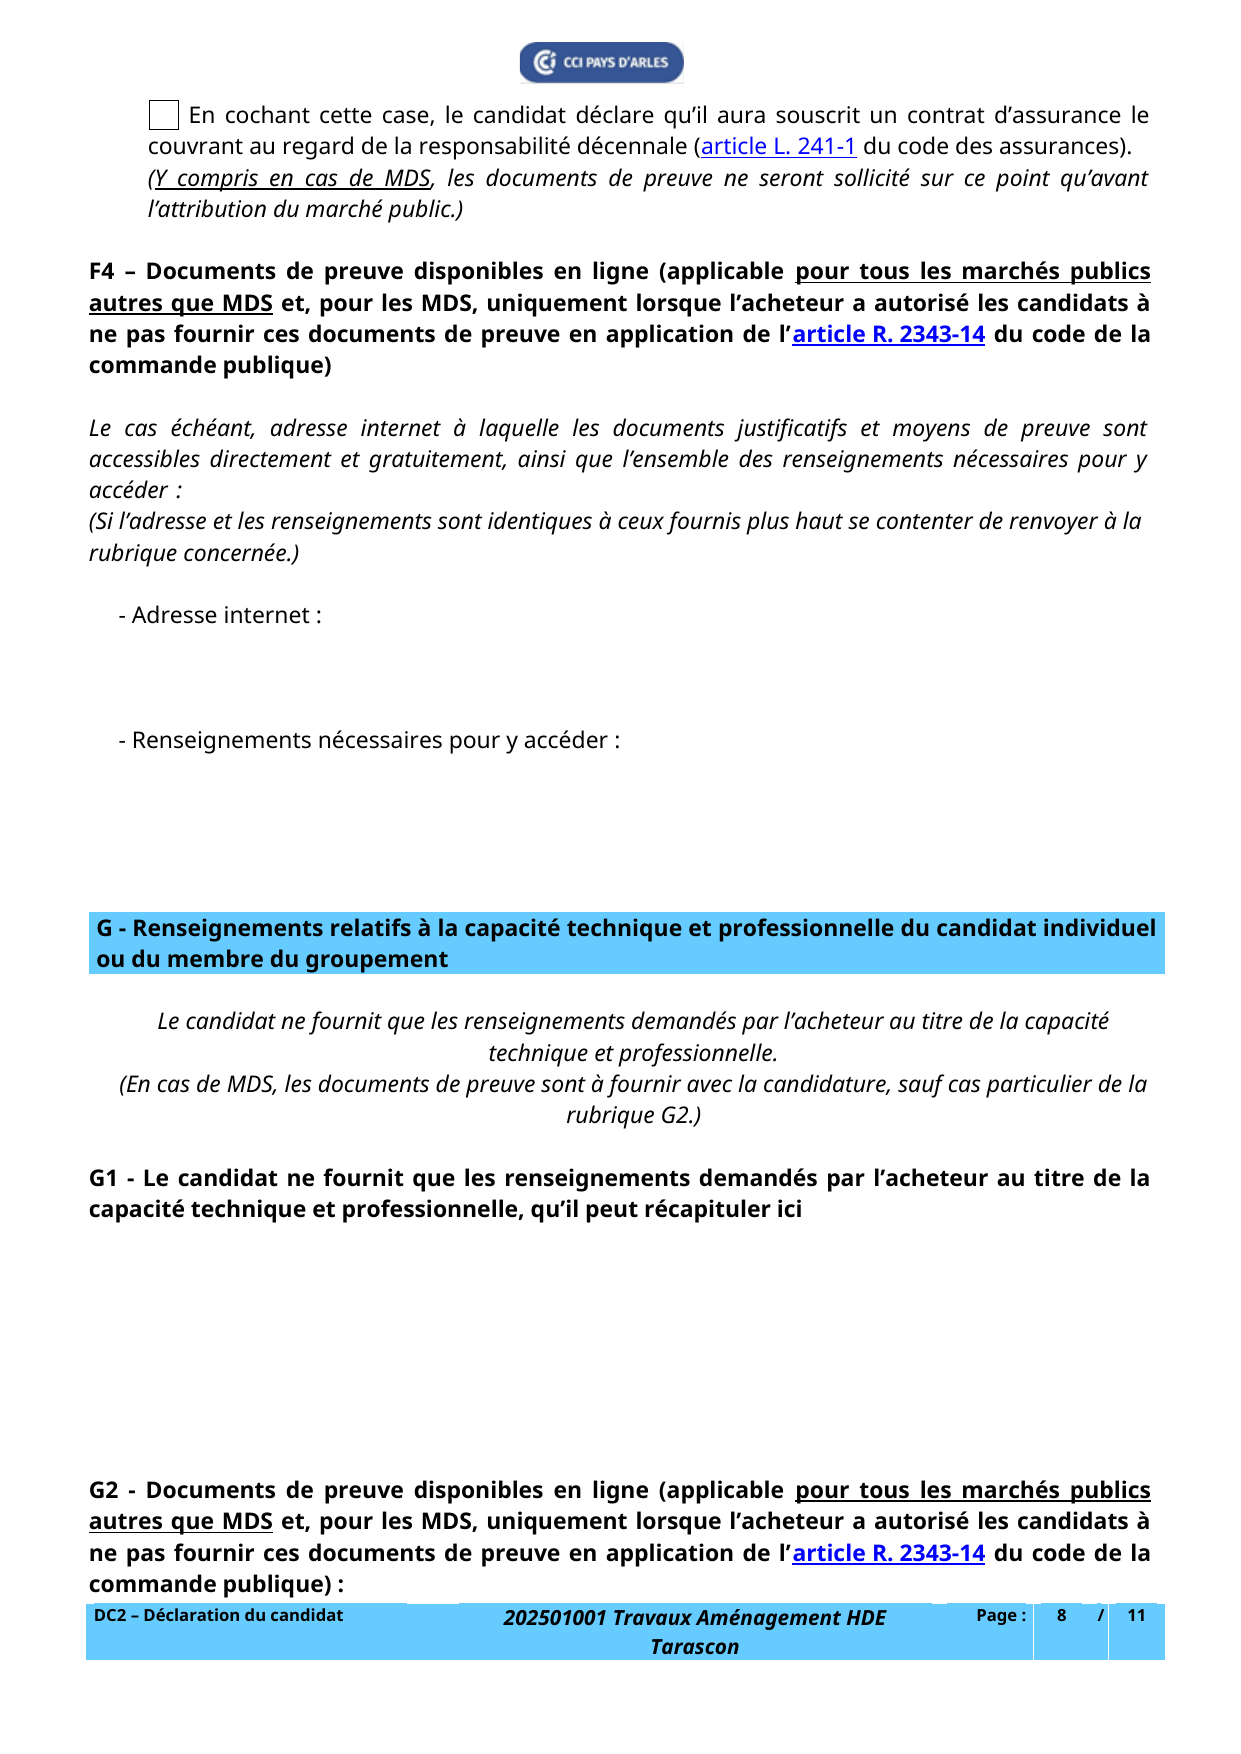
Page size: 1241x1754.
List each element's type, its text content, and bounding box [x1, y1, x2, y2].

text G2 - Documents de preuve disponibles en ligne (applicable pour tous les marchés publics autres que MDS et, pour les MDS, uniquement lorsque l’acheteur a autorisé les candidats à ne pas fournir ces documents de preuve en application de l’article R. 2343-14 du code de la commande publique) : [89, 1474, 1152, 1599]
text Le cas échéant, adresse internet à laquelle les documents justificatifs et moyens de preuve sont accessibles directement et gratuitement, ainsi que l’ensemble des renseignements nécessaires pour y accéder : [89, 412, 1152, 505]
text - Renseignements nécessaires pour y accéder : [118, 724, 1152, 755]
text (Si l’adresse et les renseignements sont identiques à ceux fournis plus haut se contenter de renvoyer à la rubrique concernée.) [89, 505, 1152, 568]
text - Adresse internet : [118, 599, 1152, 630]
table_header G - Renseignements relatifs à la capacité technique et professionnelle du candidat individuel ou du membre du groupement [89, 912, 1165, 974]
text (Y compris en cas de MDS, les documents de preuve ne seront sollicité sur ce point qu’avant l’attribution du marché public.) [148, 162, 1152, 224]
text F4 – Documents de preuve disponibles en ligne (applicable pour tous les marchés publics autres que MDS et, pour les MDS, uniquement lorsque l’acheteur a autorisé les candidats à ne pas fournir ces documents de preuve en application de l’article R. 2343-14 du code de la commande publique) [89, 255, 1152, 380]
text Le candidat ne fournit que les renseignements demandés par l’acheteur au titre de la capacité technique et professionnelle. (En cas de MDS, les documents de preuve sont à fournir avec la candidature, sauf cas particulier de la rubrique G2.) [118, 1005, 1152, 1130]
text G1 - Le candidat ne fournit que les renseignements demandés par l’acheteur au titre de la capacité technique et professionnelle, qu’il peut récapituler ici [89, 1162, 1152, 1224]
text En cochant cette case, le candidat déclare qu’il aura souscrit un contrat d’assurance le couvrant au regard de la responsabilité décennale (article L. 241-1 du code des assurances). [148, 99, 1152, 162]
picture [518, 42, 683, 83]
